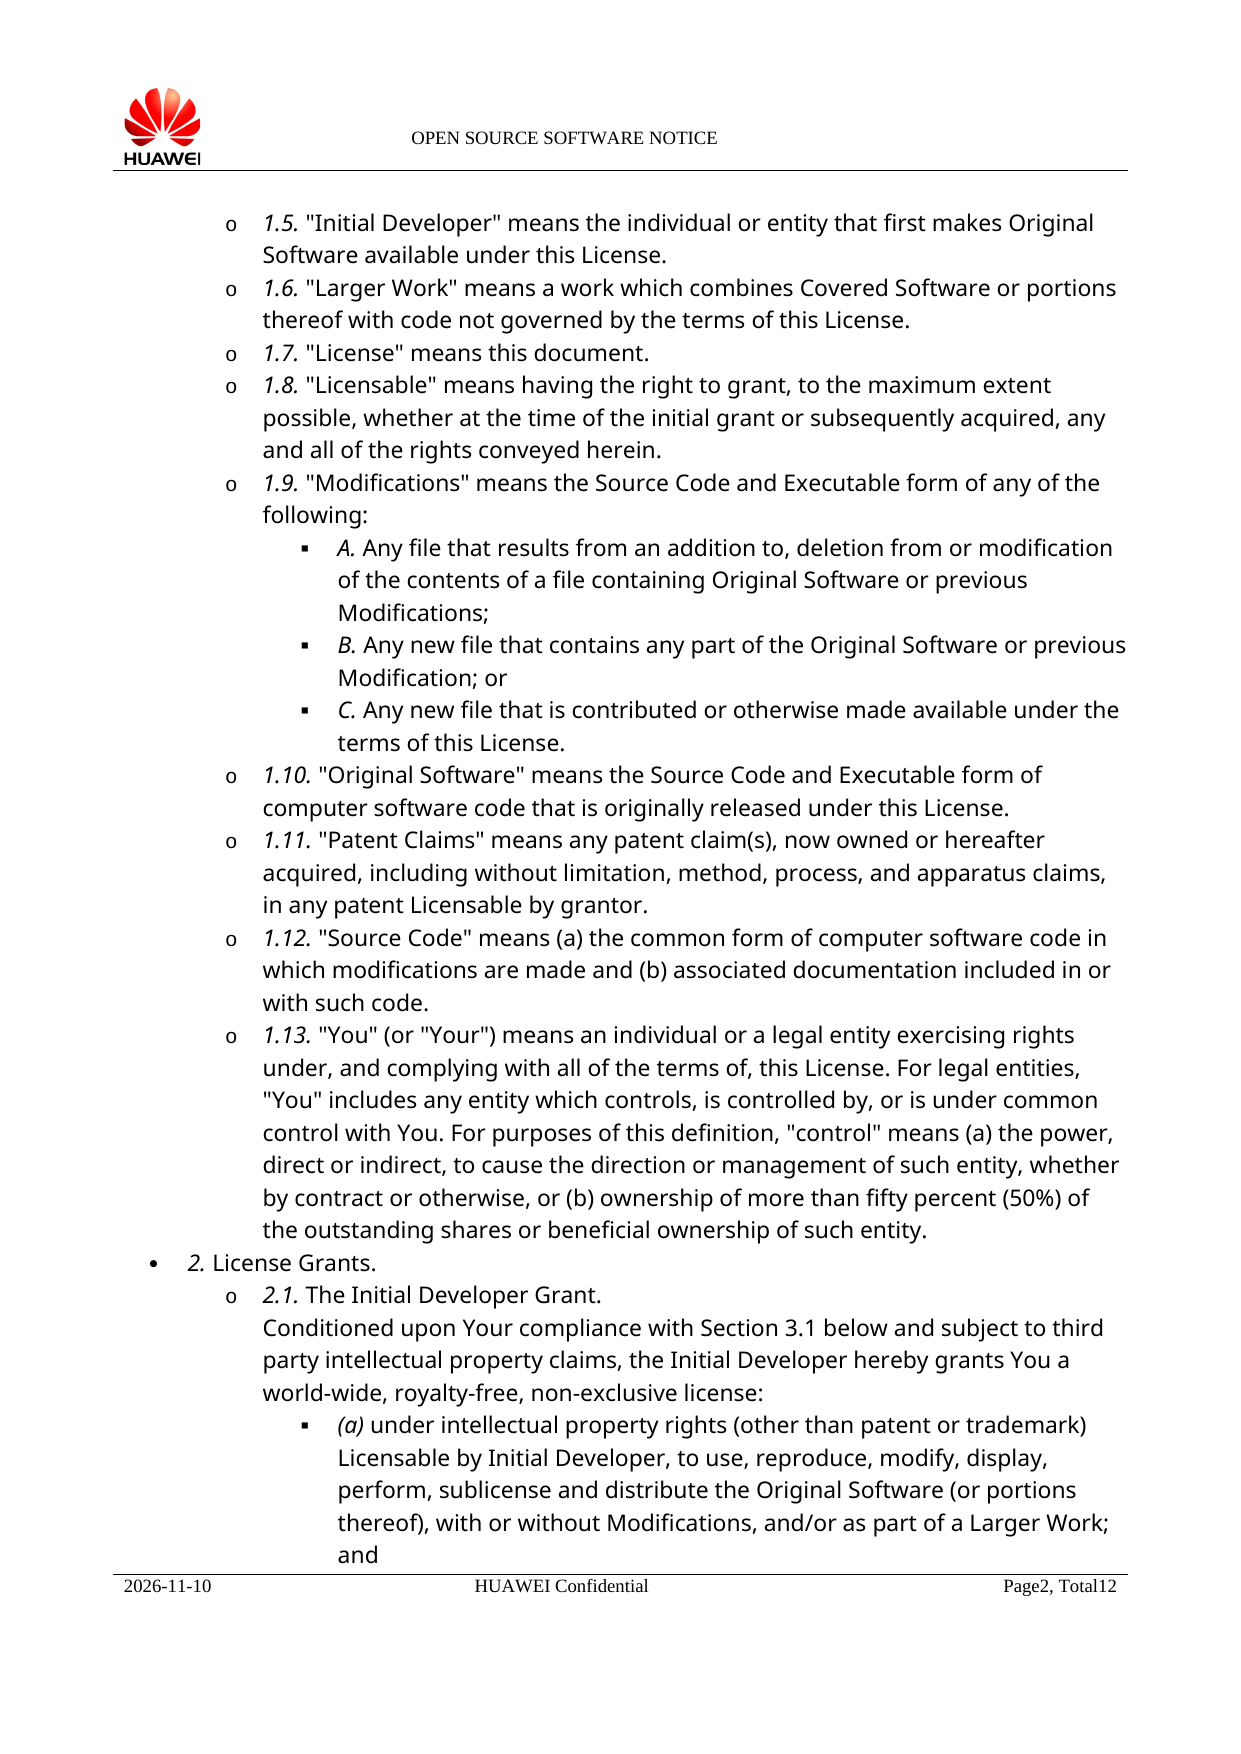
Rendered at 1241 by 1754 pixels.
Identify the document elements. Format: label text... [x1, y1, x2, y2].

list 1.13. "You" (or "Your") means an individual or a legal entity exercising rights under, and complying with all of the terms of, this License. For legal entities, "You" includes any entity which controls, is controlled by, or is under common control with You. For purposes of this definition, "control" means (a) the power, direct or indirect, to cause the direction or management of such entity, whether by contract or otherwise, or (b) ownership of more than fifty percent (50%) of the outstanding shares or beneficial ownership of such entity. [225, 1019, 1128, 1246]
list (a) under intellectual property rights (other than patent or trademark) Licensable by Initial Developer, to use, reproduce, modify, display, perform, sublicense and distribute the Original Software (or portions thereof), with or without Modifications, and/or as part of a Larger Work; and [300, 1409, 1128, 1571]
list 2.1. The Initial Developer Grant. Conditioned upon Your compliance with Section 3.1 below and subject to third party intellectual property claims, the Initial Developer hereby grants You a world-wide, royalty-free, non-exclusive license: [225, 1279, 1128, 1409]
list 1.7. "License" means this document. [225, 336, 1128, 369]
list 1.8. "Licensable" means having the right to grant, to the maximum extent possible, whether at the time of the initial grant or subsequently acquired, any and all of the rights conveyed herein. [225, 369, 1128, 466]
list 1.11. "Patent Claims" means any patent claim(s), now owned or hereafter acquired, including without limitation, method, process, and apparatus claims, in any patent Licensable by grantor. [225, 824, 1128, 921]
list 1.6. "Larger Work" means a work which combines Covered Software or portions thereof with code not governed by the terms of this License. [225, 271, 1128, 336]
list 1.9. "Modifications" means the Source Code and Executable form of any of the following: [225, 466, 1128, 531]
list B. Any new file that contains any part of the Original Software or previous Modification; or [300, 629, 1128, 694]
list A. Any file that results from an addition to, deletion from or modification of the contents of a file containing Original Software or previous Modifications; [300, 531, 1128, 629]
picture [124, 88, 201, 165]
list C. Any new file that is contributed or otherwise made available under the terms of this License. [300, 694, 1128, 759]
list 1.5. "Initial Developer" means the individual or entity that first makes Original Software available under this License. [225, 206, 1128, 271]
list 1.12. "Source Code" means (a) the common form of computer software code in which modifications are made and (b) associated documentation included in or with such code. [225, 921, 1128, 1019]
list 1.10. "Original Software" means the Source Code and Executable form of computer software code that is originally released under this License. [225, 759, 1128, 824]
list 2. License Grants. [150, 1246, 1128, 1279]
